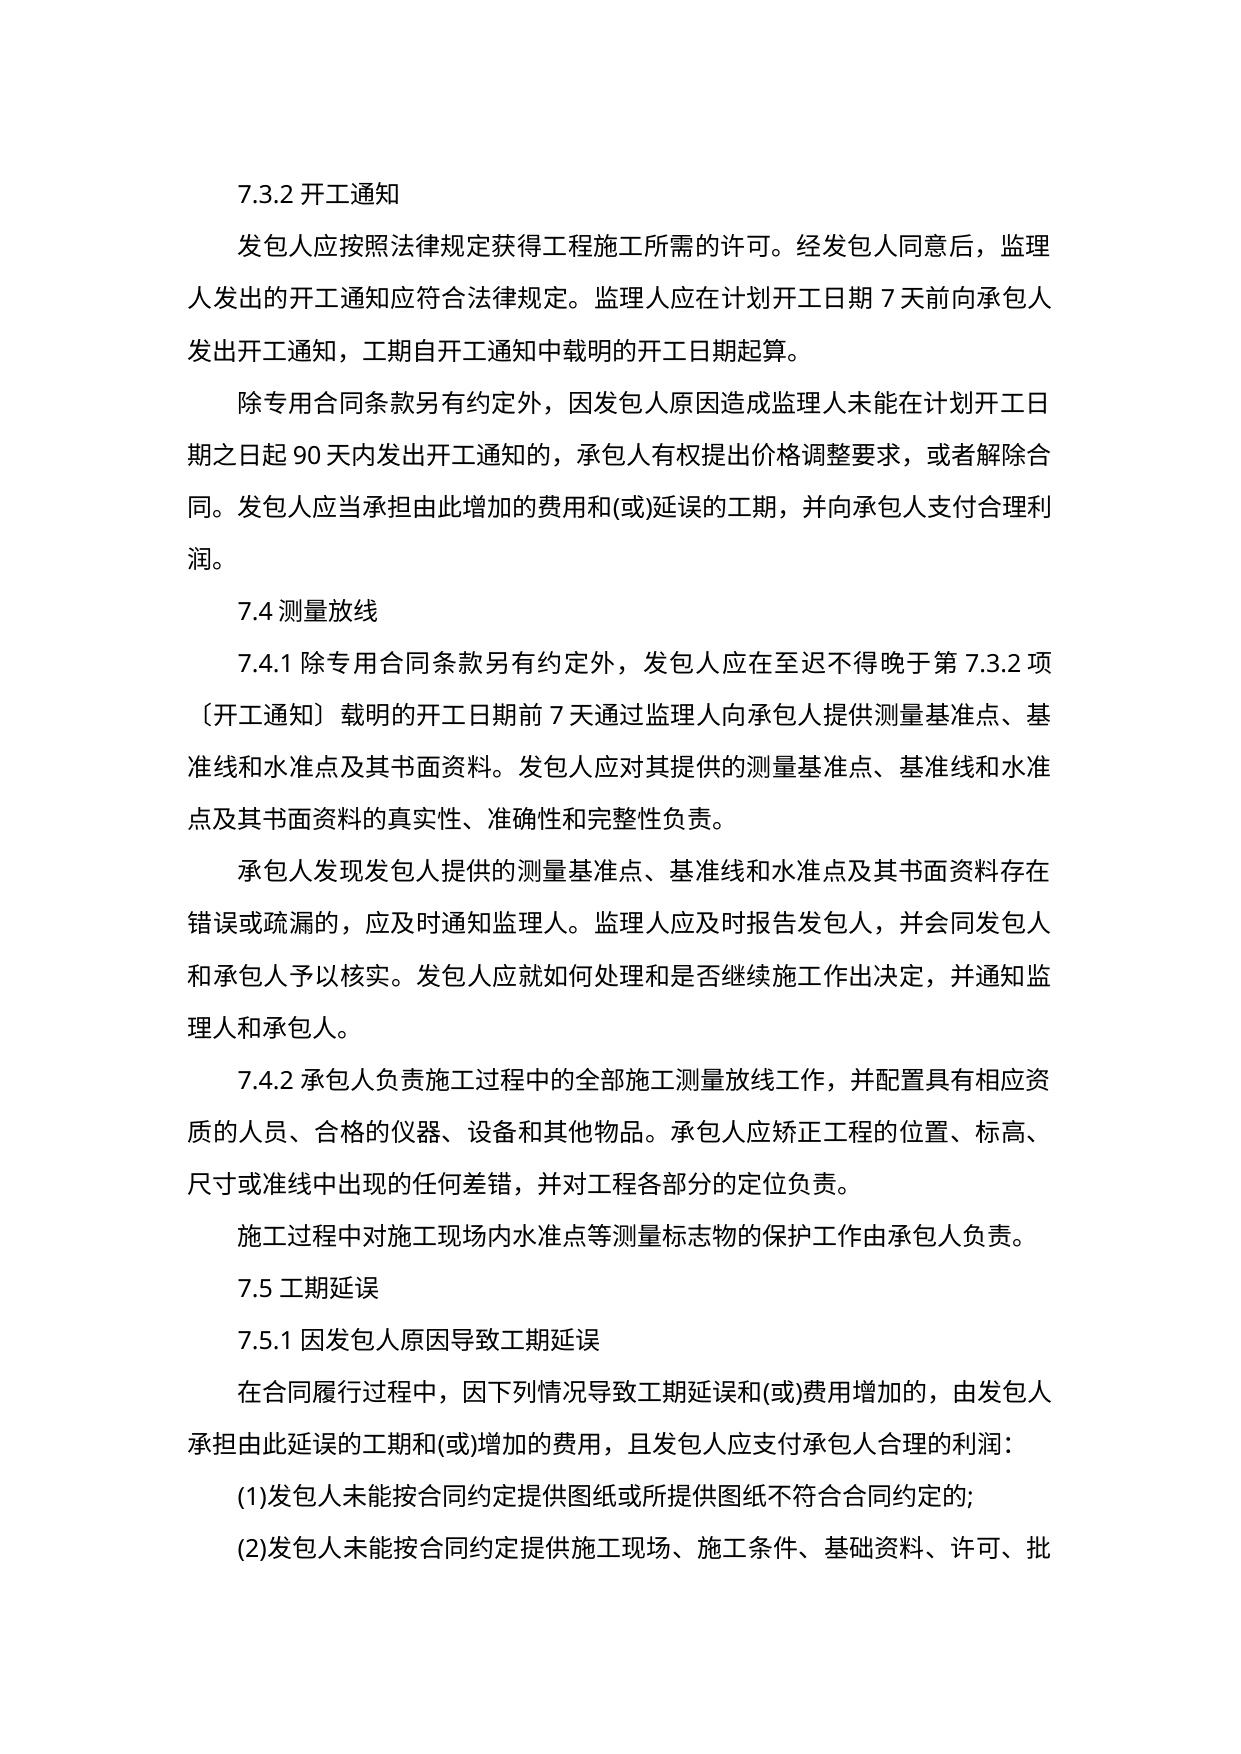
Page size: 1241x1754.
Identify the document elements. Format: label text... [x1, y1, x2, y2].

text 7.4测量放线 [187, 579, 1053, 631]
text 7.4.2 承包人负责施工过程中的全部施工测量放线工作，并配置具有相应资质的人员、合格的仪器、设备和其他物品。承包人应矫正工程的位置、标高、尺寸或准线中出现的任何差错，并对工程各部分的定位负责。 [187, 1047, 1053, 1204]
text (1)发包人未能按合同约定提供图纸或所提供图纸不符合合同约定的; [187, 1464, 1053, 1516]
text 7.5 工期延误 [187, 1256, 1053, 1308]
text 在合同履行过程中，因下列情况导致工期延误和(或)费用增加的，由发包人承担由此延误的工期和(或)增加的费用，且发包人应支付承包人合理的利润： [187, 1360, 1053, 1464]
text 除专用合同条款另有约定外，因发包人原因造成监理人未能在计划开工日期之日起90天内发出开工通知的，承包人有权提出价格调整要求，或者解除合同。发包人应当承担由此增加的费用和(或)延误的工期，并向承包人支付合理利润。 [187, 370, 1053, 579]
text 承包人发现发包人提供的测量基准点、基准线和水准点及其书面资料存在错误或疏漏的，应及时通知监理人。监理人应及时报告发包人，并会同发包人和承包人予以核实。发包人应就如何处理和是否继续施工作出决定，并通知监理人和承包人。 [187, 839, 1053, 1047]
text 发包人应按照法律规定获得工程施工所需的许可。经发包人同意后，监理人发出的开工通知应符合法律规定。监理人应在计划开工日期7天前向承包人发出开工通知，工期自开工通知中载明的开工日期起算。 [187, 214, 1053, 370]
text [187, 1516, 1053, 1568]
text 7.3.2 开工通知 [187, 162, 1053, 214]
text 7.5.1 因发包人原因导致工期延误 [187, 1308, 1053, 1360]
text 施工过程中对施工现场内水准点等测量标志物的保护工作由承包人负责。 [187, 1204, 1053, 1256]
text 7.4.1 除专用合同条款另有约定外，发包人应在至迟不得晚于第7.3.2项〔开工通知〕载明的开工日期前7天通过监理人向承包人提供测量基准点、基准线和水准点及其书面资料。发包人应对其提供的测量基准点、基准线和水准点及其书面资料的真实性、准确性和完整性负责。 [187, 631, 1053, 839]
